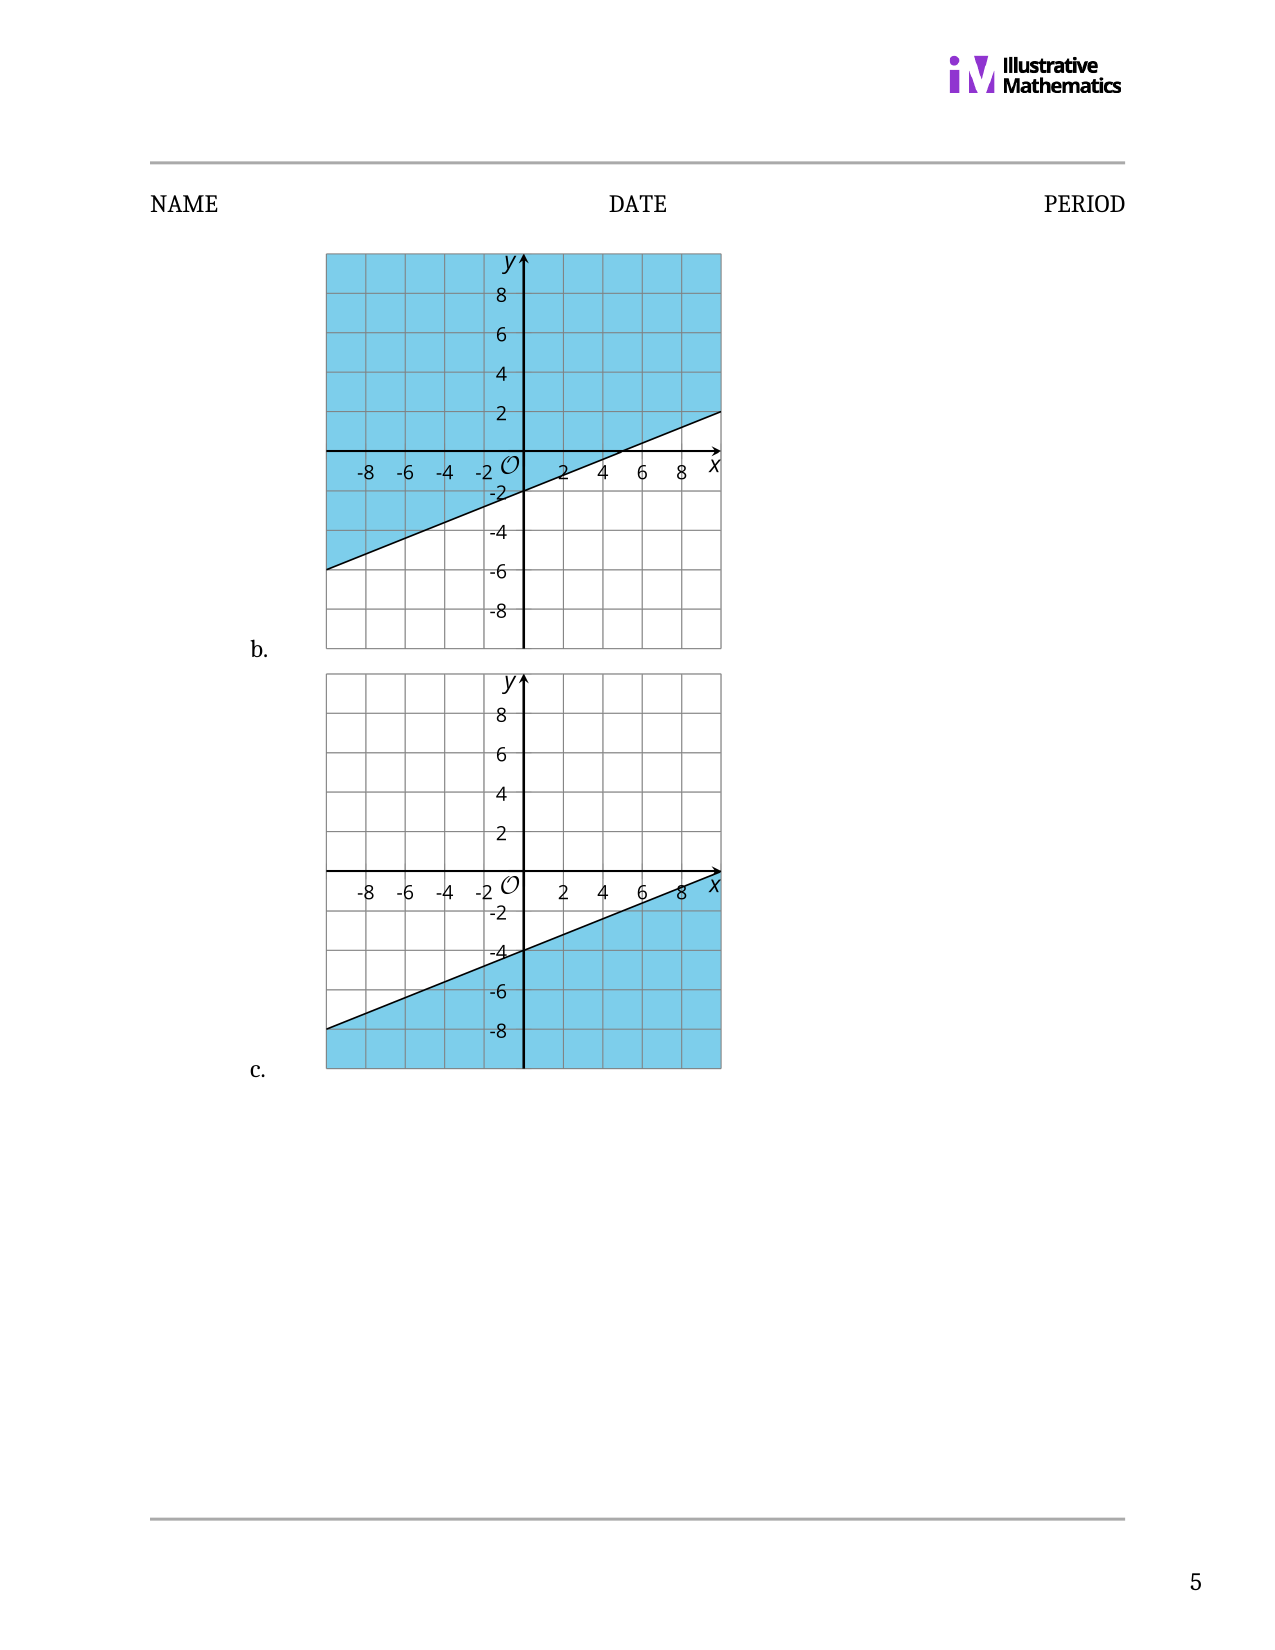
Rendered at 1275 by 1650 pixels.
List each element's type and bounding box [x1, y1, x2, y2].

picture [318, 667, 729, 1078]
picture [949, 55, 1121, 93]
picture [318, 247, 729, 658]
